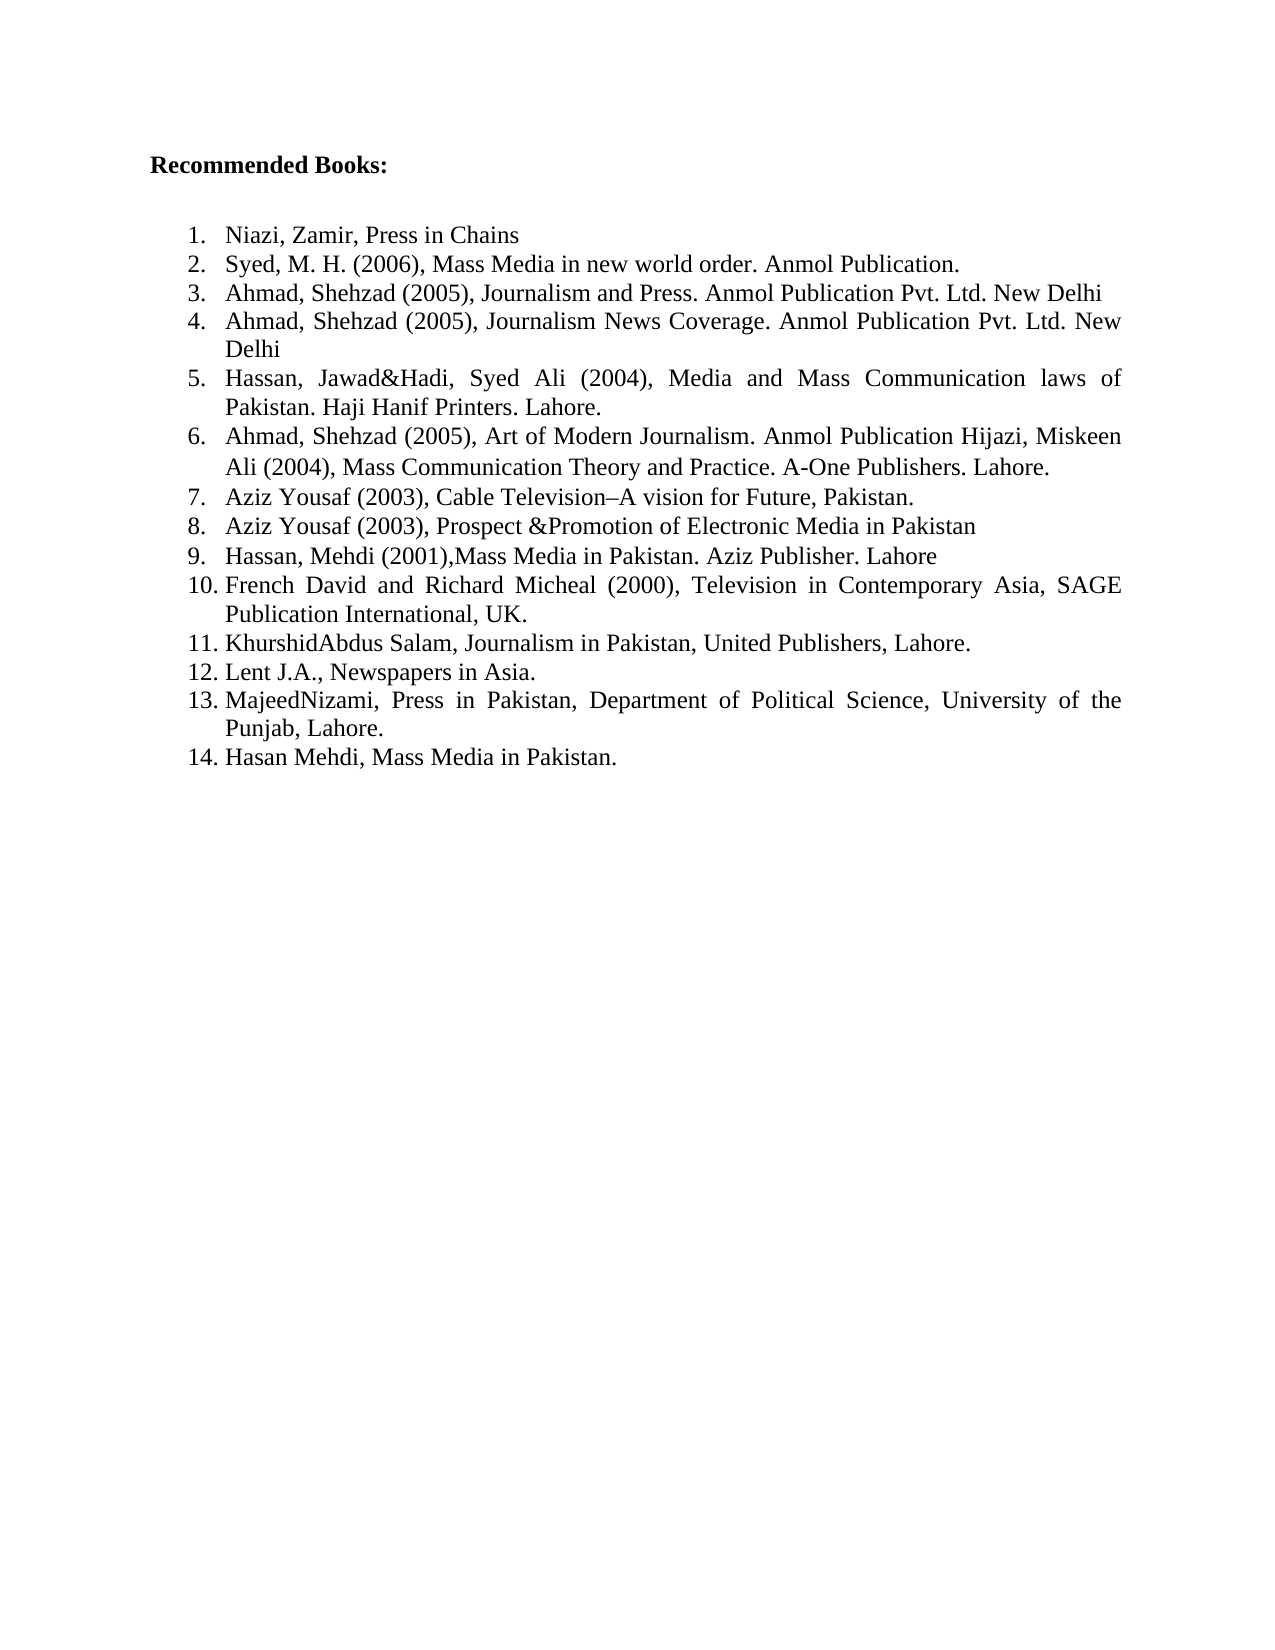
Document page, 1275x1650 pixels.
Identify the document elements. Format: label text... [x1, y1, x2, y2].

list Hassan, Mehdi (2001),Mass Media in Pakistan. Aziz Publisher. Lahore [187, 542, 1123, 570]
list KhurshidAbdus Salam, Journalism in Pakistan, United Publishers, Lahore. [187, 628, 1123, 657]
list Syed, M. H. (2006), Mass Media in new world order. Anmol Publication. [187, 249, 1123, 278]
list Aziz Yousaf (2003), Cable Television–A vision for Future, Pakistan. [187, 483, 1123, 511]
list MajeedNizami, Press in Pakistan, Department of Political Science, University of the Punjab, Lahore. [187, 686, 1123, 742]
list Niazi, Zamir, Press in Chains [187, 221, 1125, 249]
text Recommended Books: [150, 150, 1125, 179]
list Ahmad, Shehzad (2005), Art of Modern Journalism. Anmol Publication Hijazi, Miskeen Ali (2004), Mass Communication Theory and Practice. A-One Publishers. Lahore. [187, 421, 1123, 481]
list French David and Richard Micheal (2000), Television in Contemporary Asia, SAGE Publication International, UK. [187, 570, 1123, 628]
list Ahmad, Shehzad (2005), Journalism News Coverage. Anmol Publication Pvt. Ltd. New Delhi [187, 307, 1123, 363]
list Ahmad, Shehzad (2005), Journalism and Press. Anmol Publication Pvt. Ltd. New Delhi [187, 278, 1123, 307]
list Hasan Mehdi, Mass Media in Pakistan. [187, 742, 1125, 771]
list Lent J.A., Newspapers in Asia. [187, 657, 1125, 686]
list Aziz Yousaf (2003), Prospect &Promotion of Electronic Media in Pakistan [187, 511, 1123, 540]
list Hassan, Jawad&Hadi, Syed Ali (2004), Media and Mass Communication laws of Pakistan. Haji Hanif Printers. Lahore. [187, 363, 1123, 421]
